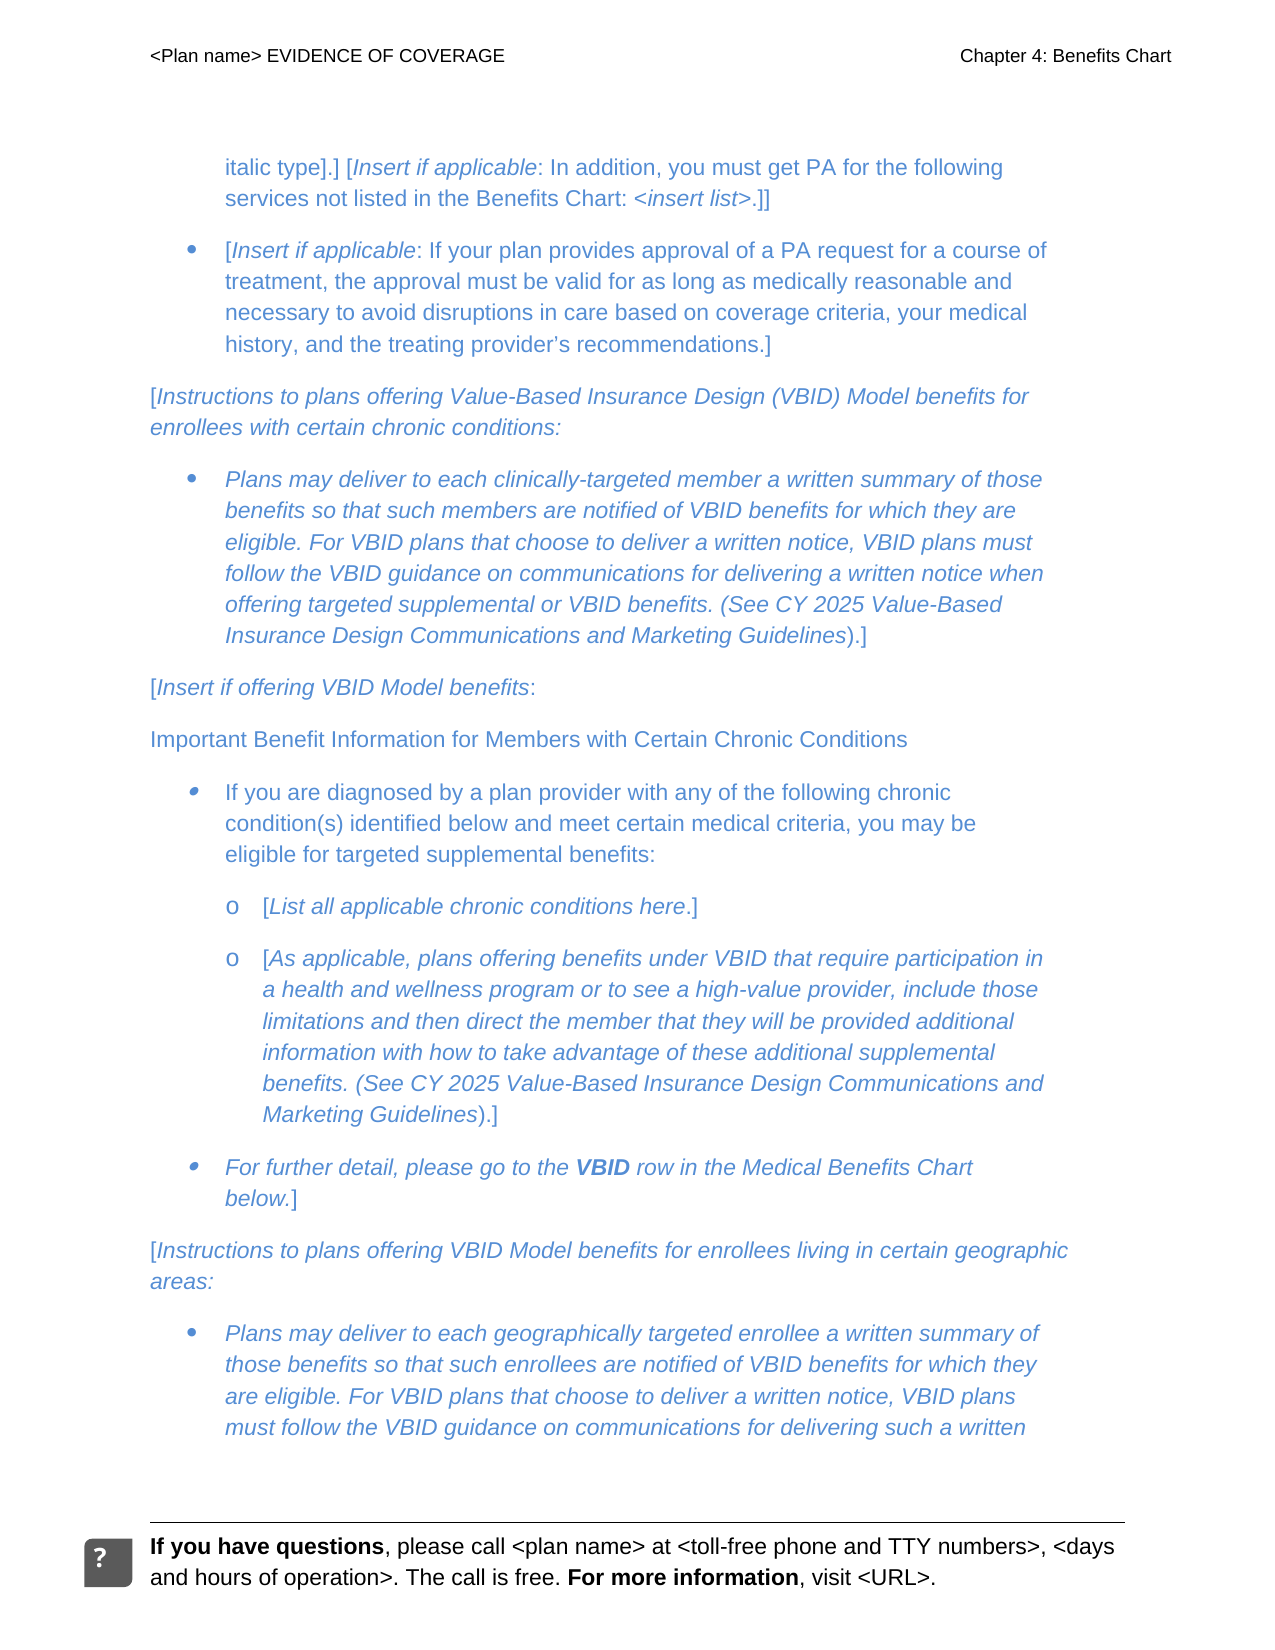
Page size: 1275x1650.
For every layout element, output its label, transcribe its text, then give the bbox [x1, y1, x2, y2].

text [Instructions to plans offering VBID Model benefits for enrollees living in certain geographic areas: [150, 1233, 1125, 1296]
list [187, 1317, 1050, 1442]
list [Insert if applicable: If your plan provides approval of a PA request for a course of treatment, the approval must be valid for as long as medically reasonable and necessary to avoid disruptions in care based on coverage criteria, your medical history, and the treating provider’s recommendations.] [187, 233, 1050, 358]
text Important Benefit Information for Members with Certain Chronic Conditions [150, 723, 1125, 754]
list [187, 150, 1050, 212]
list [As applicable, plans offering benefits under VBID that require participation in a health and wellness program or to see a high-value provider, include those limitations and then direct the member that they will be provided additional information with how to take advantage of these additional supplemental benefits. (See CY 2025 Value-Based Insurance Design Communications and Marketing Guidelines).] [225, 942, 1050, 1129]
text For further detail, please go to the VBID row in the Medical Benefits Chart below.] [187, 1150, 1050, 1212]
text [Instructions to plans offering Value-Based Insurance Design (VBID) Model benefits for enrollees with certain chronic conditions: [150, 379, 1125, 442]
list If you are diagnosed by a plan provider with any of the following chronic condition(s) identified below and meet certain medical criteria, you may be eligible for targeted supplemental benefits: [187, 775, 1050, 869]
list Plans may deliver to each clinically-targeted member a written summary of those benefits so that such members are notified of VBID benefits for which they are eligible. For VBID plans that choose to deliver a written notice, VBID plans must follow the VBID guidance on communications for delivering a written notice when offering targeted supplemental or VBID benefits. (See CY 2025 Value-Based Insurance Design Communications and Marketing Guidelines).] [187, 462, 1050, 650]
list [List all applicable chronic conditions here.] [225, 889, 1050, 921]
text [Insert if offering VBID Model benefits: [150, 671, 1125, 702]
